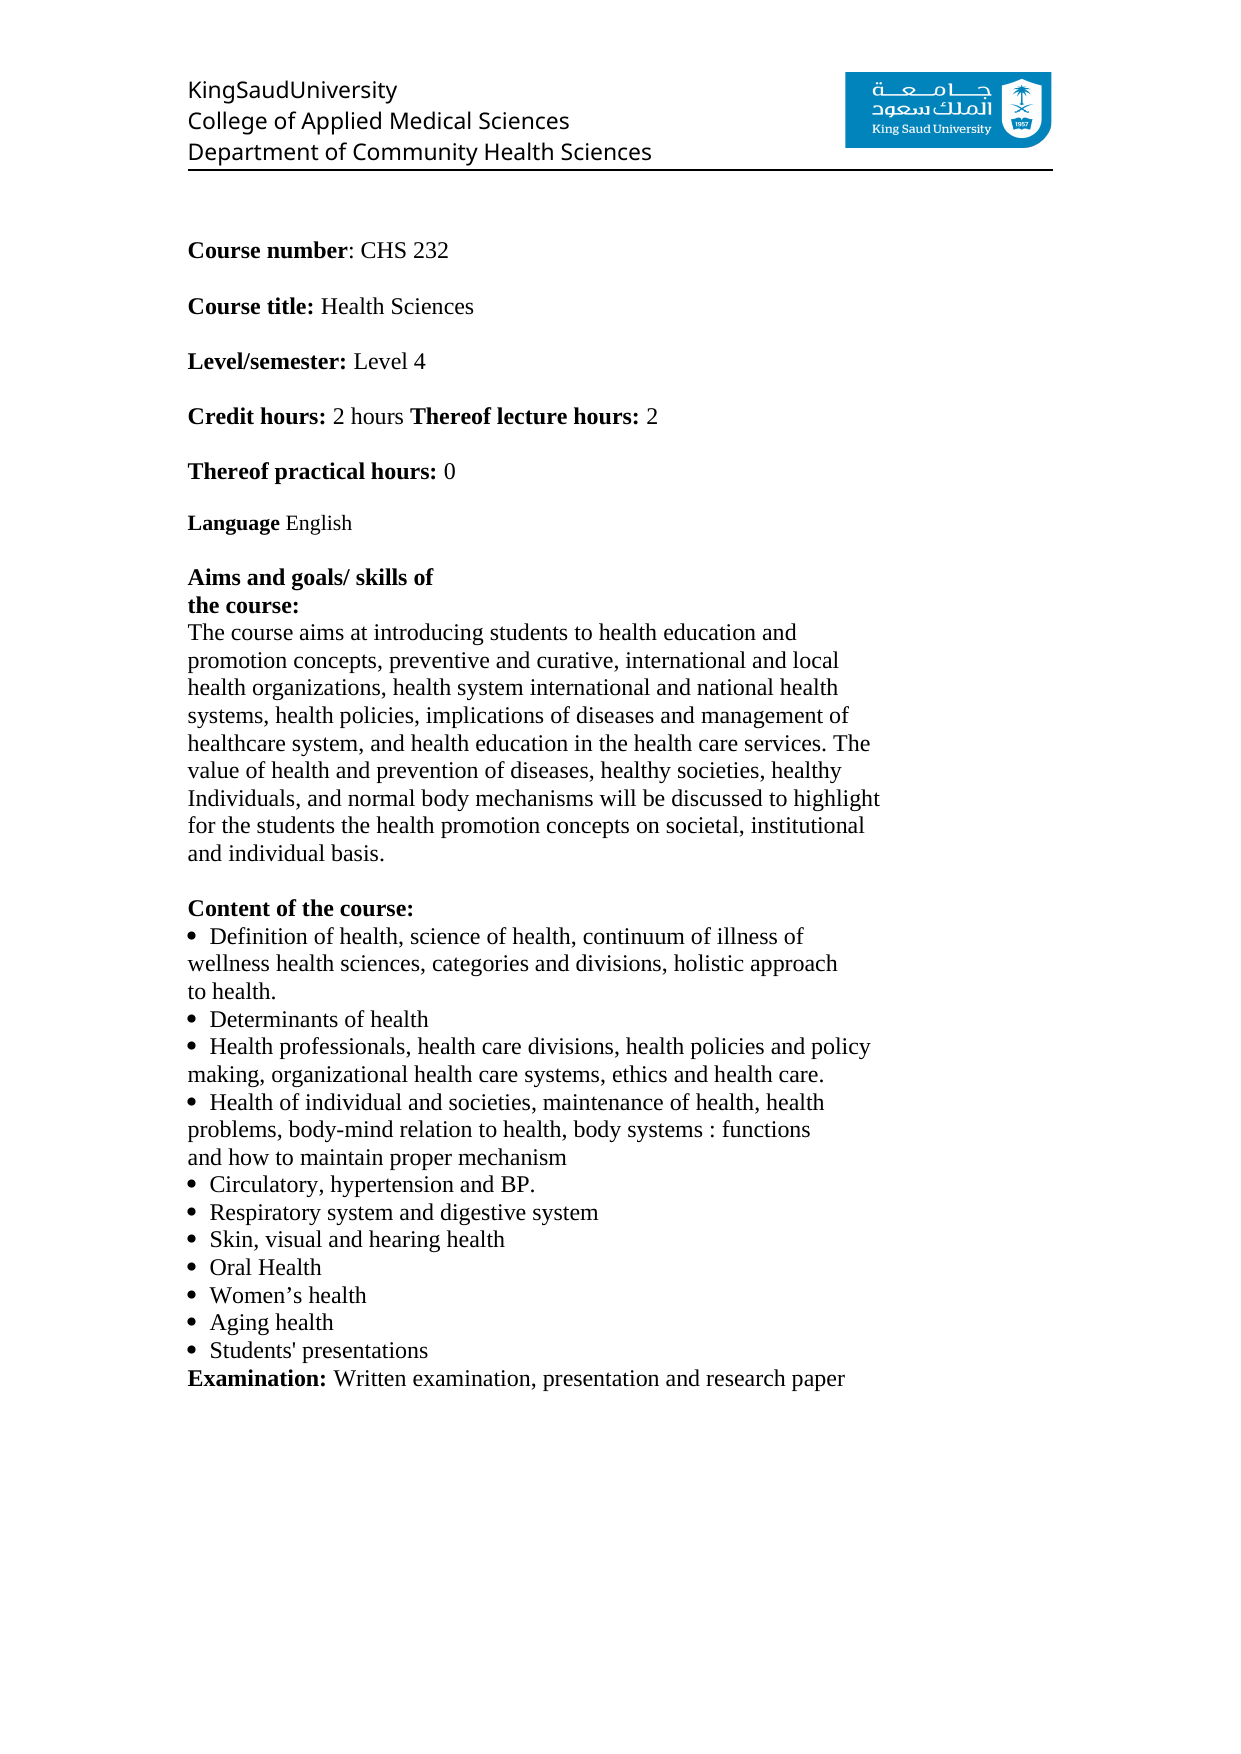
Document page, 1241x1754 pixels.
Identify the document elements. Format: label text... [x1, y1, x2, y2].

picture [1031, 128, 1052, 148]
text to health. [187, 977, 1053, 1005]
text Individuals, and normal body mechanisms will be discussed to highlight [187, 784, 1053, 811]
text Oral Health [187, 1253, 1053, 1281]
text promotion concepts, preventive and curative, international and local [187, 646, 1053, 673]
text value of health and prevention of diseases, healthy societies, healthy [187, 756, 1053, 784]
text Aims and goals/ skills of [187, 563, 1053, 591]
text and how to maintain proper mechanism [187, 1143, 1053, 1170]
text Definition of health, science of health, continuum of illness of [187, 922, 1053, 949]
text Examination: Written examination, presentation and research paper [187, 1363, 1053, 1391]
text wellness health sciences, categories and divisions, holistic approach [187, 949, 1053, 977]
text Thereof practical hours: 0 [187, 457, 1053, 485]
text The course aims at introducing students to health education and [187, 618, 1053, 646]
text Skin, visual and hearing health [187, 1226, 1053, 1253]
text Credit hours: 2 hours Thereof lecture hours: 2 [187, 402, 1053, 430]
text Health of individual and societies, maintenance of health, health [187, 1087, 1053, 1115]
text Health professionals, health care divisions, health policies and policy [187, 1032, 1053, 1060]
text Determinants of health [187, 1005, 1053, 1032]
text and individual basis. [187, 839, 1053, 867]
text Course title: Health Sciences [187, 292, 1053, 319]
text Language English [187, 510, 1053, 535]
text systems, health policies, implications of diseases and management of [187, 701, 1053, 729]
text healthcare system, and health education in the health care services. The [187, 729, 1053, 756]
text for the students the health promotion concepts on societal, institutional [187, 811, 1053, 839]
text Respiratory system and digestive system [187, 1198, 1053, 1226]
text Circulatory, hypertension and BP. [187, 1170, 1053, 1198]
text Content of the course: [187, 894, 1053, 922]
text Course number: CHS 232 [187, 237, 1053, 264]
text the course: [187, 591, 1053, 618]
picture [1002, 80, 1041, 137]
text Level/semester: Level 4 [187, 347, 1053, 374]
text Aging health [187, 1308, 1053, 1336]
text Women’s health [187, 1281, 1053, 1308]
text Students' presentations [187, 1336, 1053, 1363]
text making, organizational health care systems, ethics and health care. [187, 1060, 1053, 1087]
text health organizations, health system international and national health [187, 673, 1053, 701]
text problems, body-mind relation to health, body systems : functions [187, 1115, 1053, 1143]
